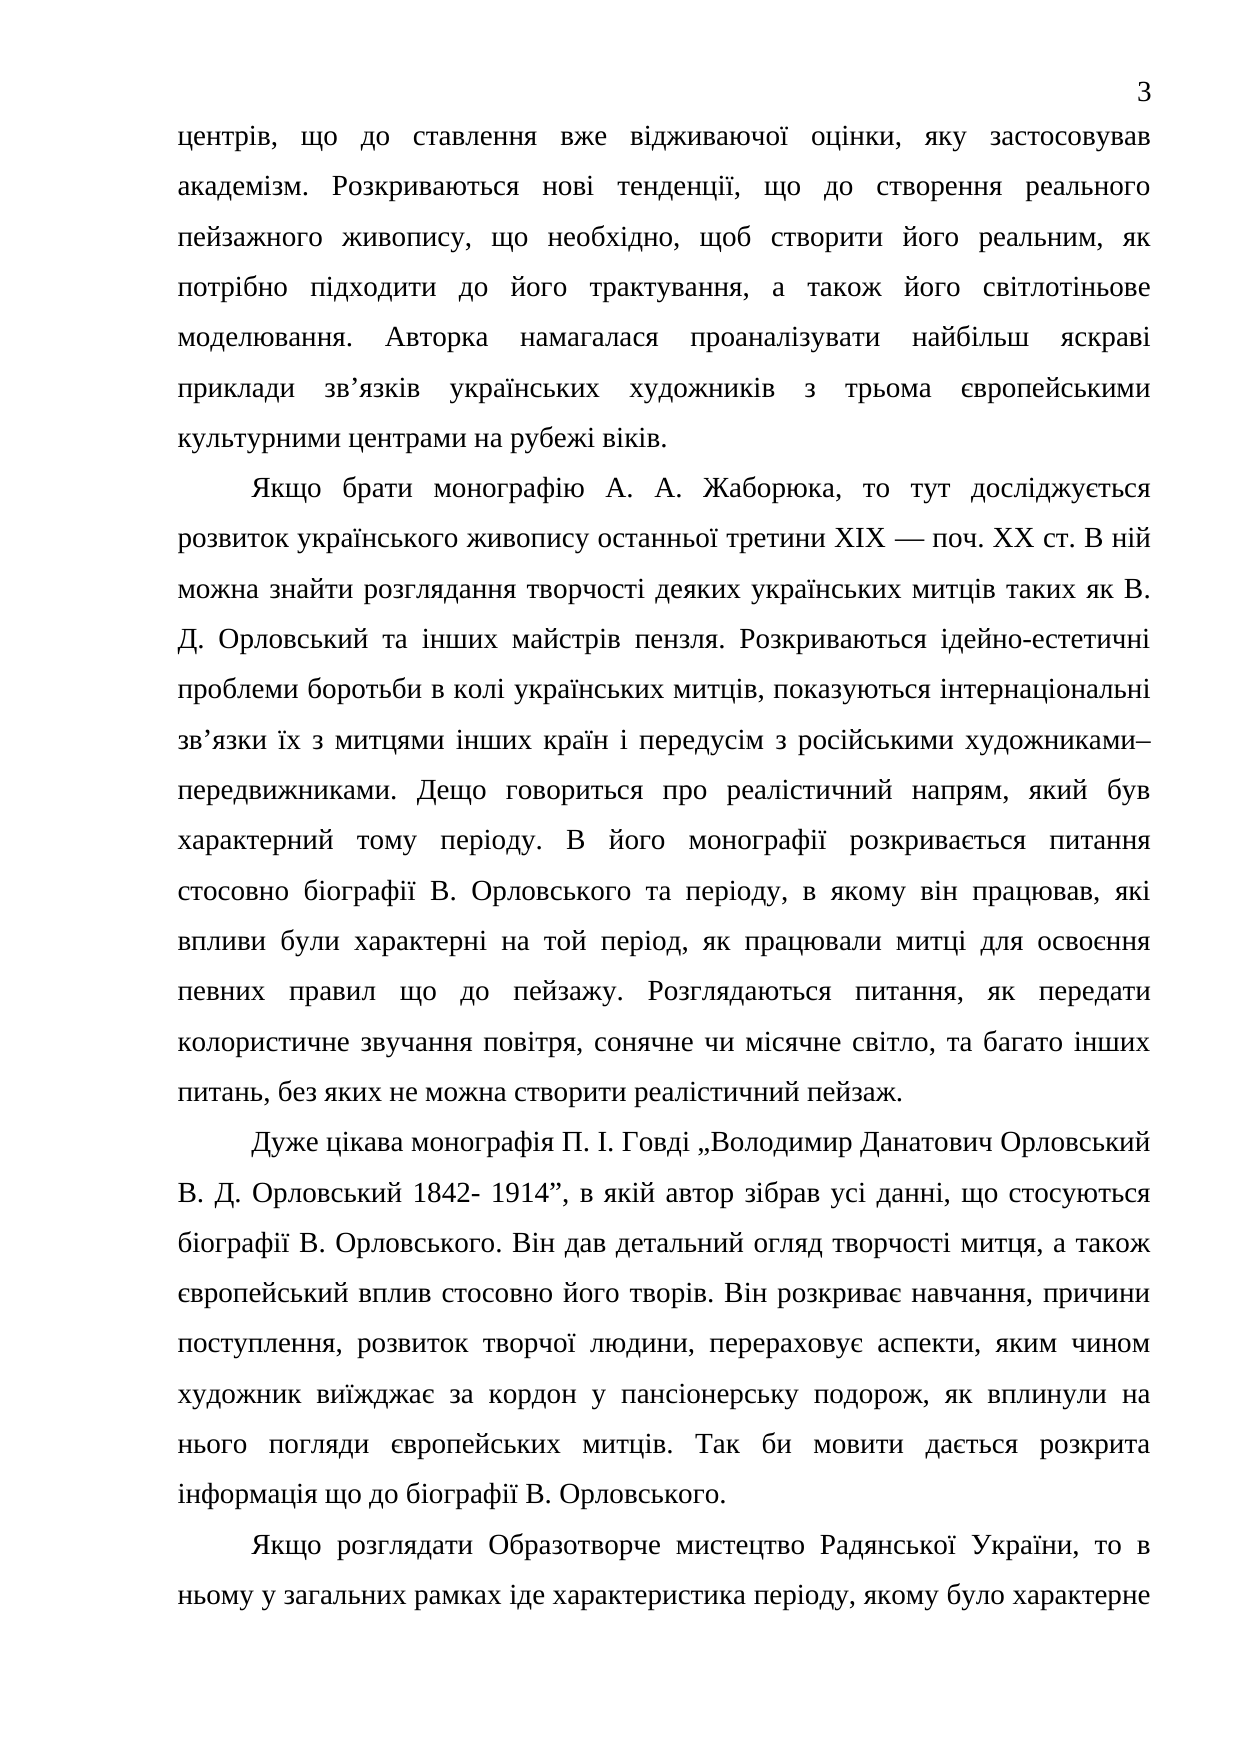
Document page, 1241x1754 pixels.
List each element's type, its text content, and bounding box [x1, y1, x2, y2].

text Дуже цікава монографія П. І. Говді „Володимир Данатович Орловський В. Д. Орловський 1842- 1914”, в якій автор зібрав усі данні, що стосуються біографії В. Орловського. Він дав детальний огляд творчості митця, а також європейський вплив стосовно його творів. Він розкриває навчання, причини поступлення, розвиток творчої людини, перераховує аспекти, яким чином художник виїжджає за кордон у пансіонерську подорож, як вплинули на нього погляди європейських митців. Так би мовити дається розкрита інформація що до біографії В. Орловського. [177, 1124, 1152, 1510]
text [177, 1527, 1152, 1611]
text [177, 118, 1152, 453]
text Якщо брати монографію А. А. Жаборюка, то тут досліджується розвиток українського живопису останньої третини ХІХ — поч. ХХ ст. В ній можна знайти розглядання творчості деяких українських митців таких як В. Д. Орловський та інших майстрів пензля. Розкриваються ідейно-естетичні проблеми боротьби в колі українських митців, показуються інтернаціональні зв’язки їх з митцями інших країн і передусім з російськими художниками–передвижниками. Дещо говориться про реалістичний напрям, який був характерний тому періоду. В його монографії розкривається питання стосовно біографії В. Орловського та періоду, в якому він працював, які впливи були характерні на той період, як працювали митці для освоєння певних правил що до пейзажу. Розглядаються питання, як передати колористичне звучання повітря, сонячне чи місячне світло, та багато інших питань, без яких не можна створити реалістичний пейзаж. [177, 470, 1152, 1108]
